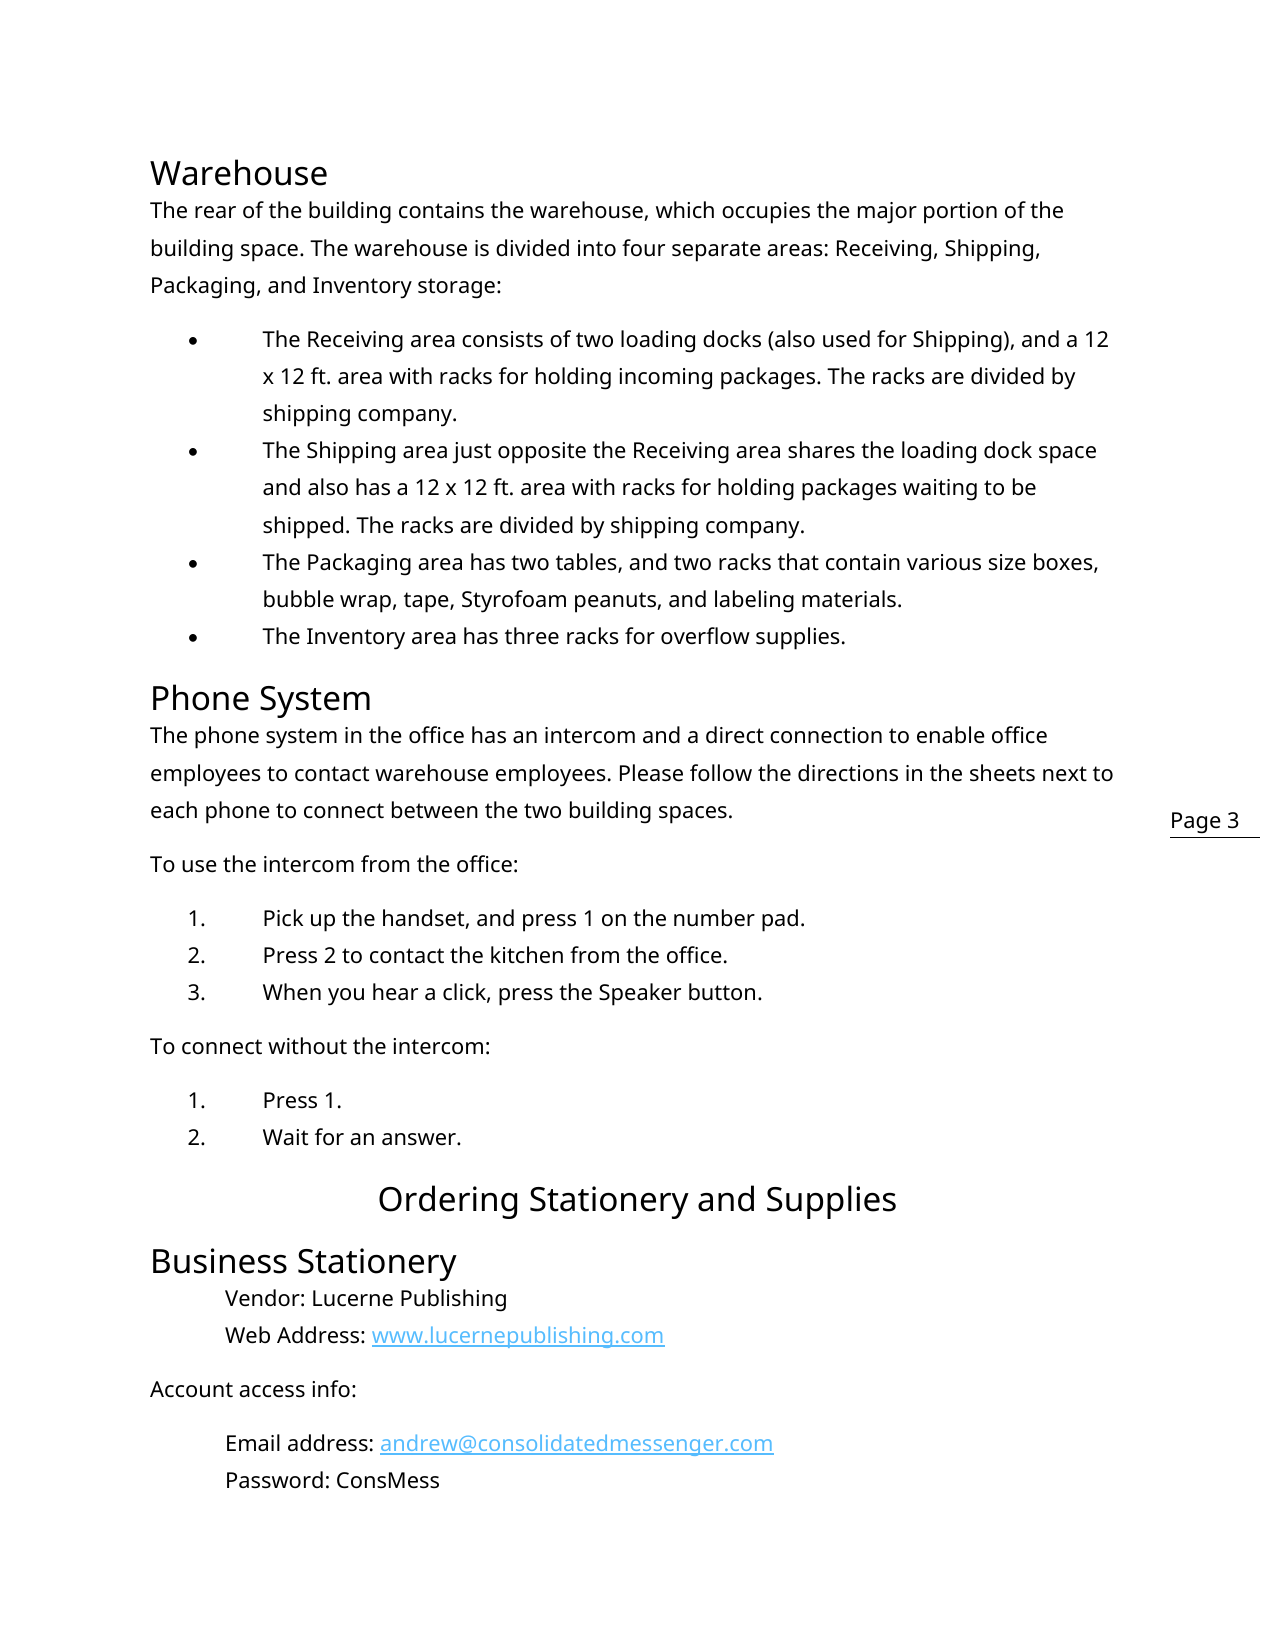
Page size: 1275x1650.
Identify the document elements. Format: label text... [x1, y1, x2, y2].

list Press 1. [187, 1084, 1125, 1114]
text To connect without the intercom: [150, 1031, 1125, 1061]
list The Receiving area consists of two loading docks (also used for Shipping), and a 12 x 12 ft. area with racks for holding incoming packages. The racks are divided by shipping company. [187, 324, 1125, 428]
text Email address: andrew@consolidatedmessenger.com Password: ConsMess [225, 1428, 1125, 1495]
subtitle Warehouse [150, 150, 1125, 195]
list The Inventory area has three racks for overflow supplies. [187, 621, 1125, 651]
subtitle Ordering Stationery and Supplies [150, 1176, 1125, 1221]
subtitle Business Stationery [150, 1238, 1125, 1283]
text To use the intercom from the office: [150, 849, 1125, 878]
text Account access info: [150, 1374, 1125, 1404]
list When you hear a click, press the Speaker button. [187, 977, 1125, 1007]
list Wait for an answer. [187, 1122, 1125, 1152]
text Vendor: Lucerne Publishing Web Address: www.lucernepublishing.com [225, 1283, 1125, 1350]
list Press 2 to contact the kitchen from the office. [187, 940, 1125, 969]
list Pick up the handset, and press 1 on the number pad. [187, 902, 1125, 932]
text The phone system in the office has an intercom and a direct connection to enable office employees to contact warehouse employees. Please follow the directions in the sheets next to each phone to connect between the two building spaces. [150, 720, 1125, 824]
list The Packaging area has two tables, and two racks that contain various size boxes, bubble wrap, tape, Styrofoam peanuts, and labeling materials. [187, 547, 1125, 614]
text The rear of the building contains the warehouse, which occupies the major portion of the building space. The warehouse is divided into four separate areas: Receiving, Shipping, Packaging, and Inventory storage: [150, 195, 1125, 299]
list The Shipping area just opposite the Receiving area shares the loading dock space and also has a 12 x 12 ft. area with racks for holding packages waiting to be shipped. The racks are divided by shipping company. [187, 435, 1125, 539]
subtitle Phone System [150, 675, 1125, 720]
